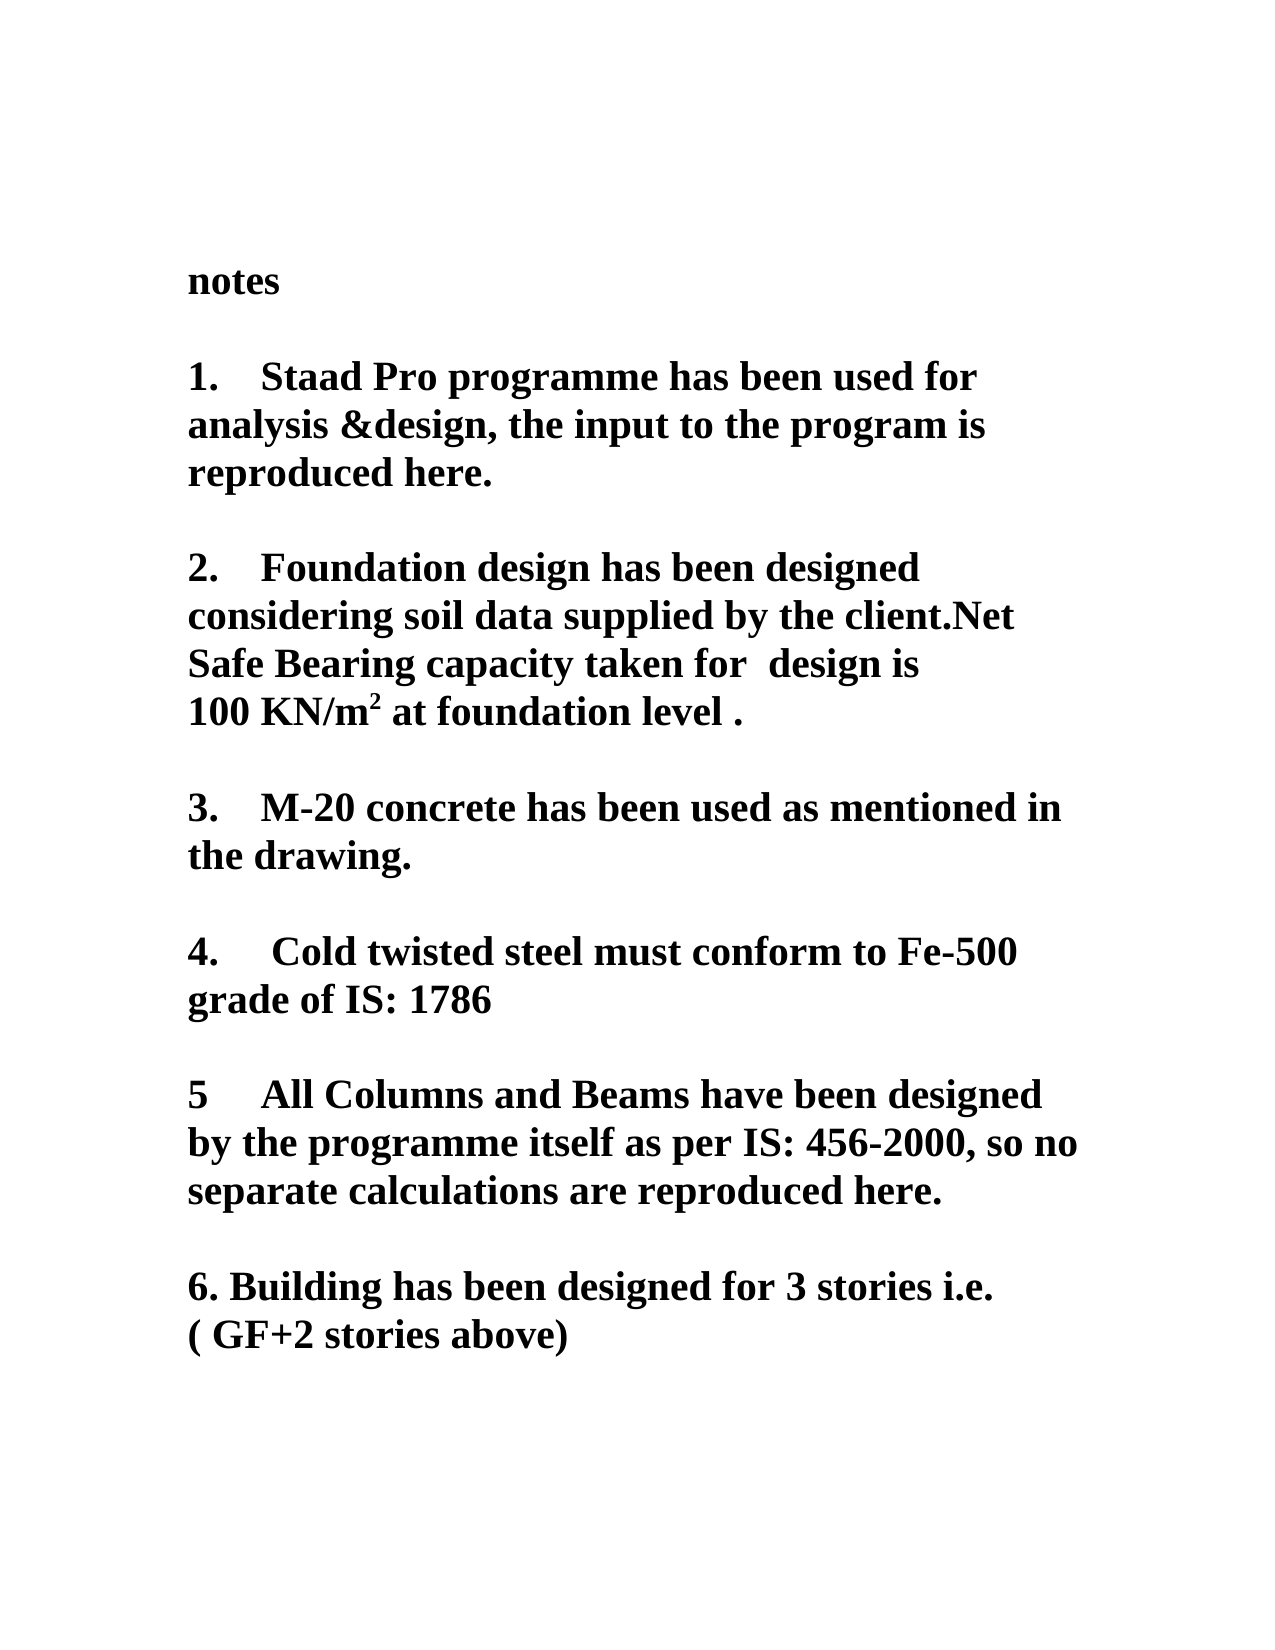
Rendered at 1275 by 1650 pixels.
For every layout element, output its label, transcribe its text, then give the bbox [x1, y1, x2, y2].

text 6. Building has been designed for 3 stories i.e. [187, 1262, 1087, 1309]
text 3. M-20 concrete has been used as mentioned in the drawing. [187, 782, 1087, 878]
text 4. Cold twisted steel must conform to Fe-500 grade of IS: 1786 [187, 926, 1087, 1022]
text 1. Staad Pro programme has been used for analysis &design, the input to the program is reproduced here. [187, 351, 1087, 495]
text notes [187, 255, 1087, 303]
text ( GF+2 stories above) [187, 1309, 1087, 1357]
text 100 KN/m2 at foundation level . [187, 687, 1087, 734]
text 2. Foundation design has been designed considering soil data supplied by the client.Net Safe Bearing capacity taken for design is [187, 543, 1087, 687]
text 5 All Columns and Beams have been designed by the programme itself as per IS: 456-2000, so no separate calculations are reproduced here. [187, 1070, 1087, 1214]
